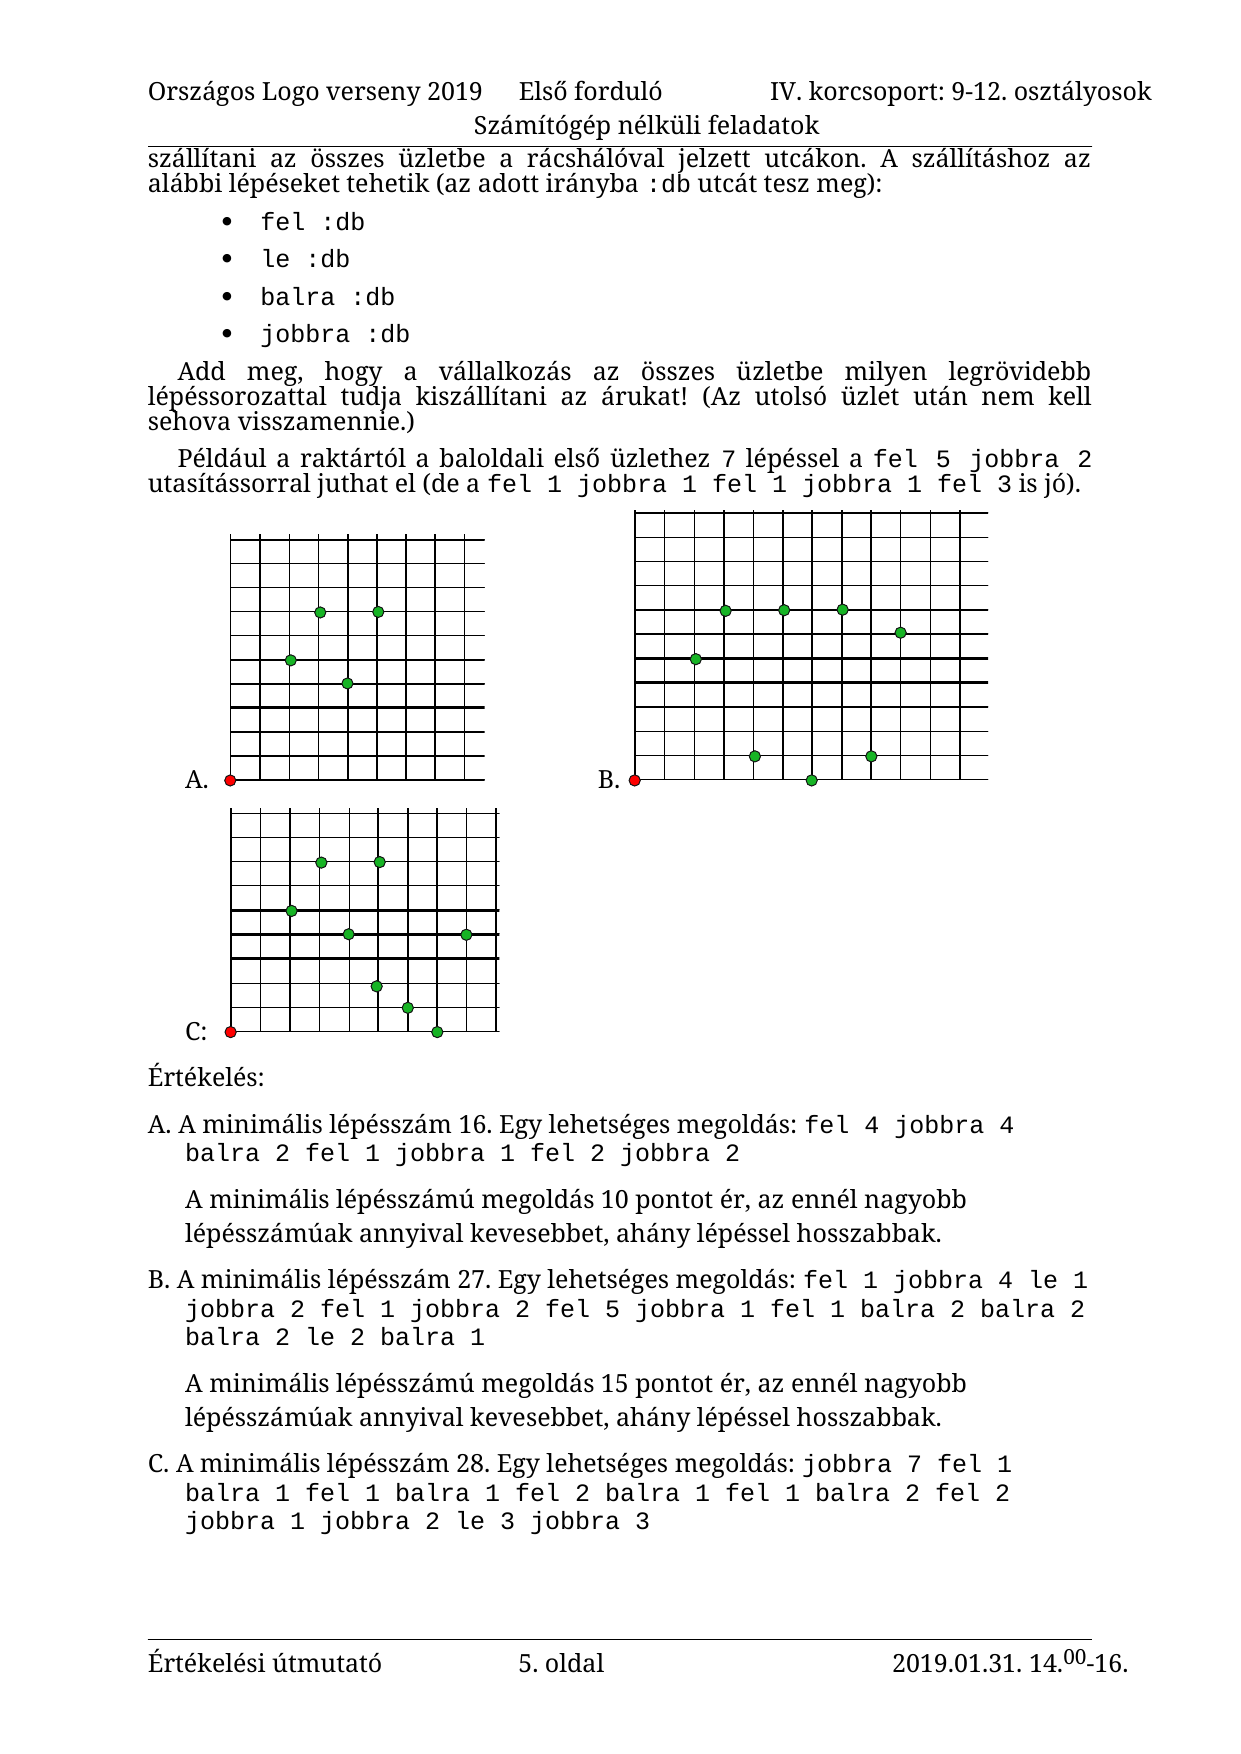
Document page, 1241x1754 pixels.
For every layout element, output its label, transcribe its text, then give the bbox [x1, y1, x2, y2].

text Értékelés: [148, 1060, 1092, 1094]
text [148, 148, 1092, 198]
list jobbra :db [223, 323, 1092, 348]
text Például a raktártól a baloldali első üzlethez 7 lépéssel a fel 5 jobbra 2 utasítássorral juthat el (de a fel 1 jobbra 1 fel 1 jobbra 1 fel 3 is jó). [148, 448, 1092, 498]
list fel :db [223, 210, 1092, 235]
list le :db [223, 248, 1092, 273]
text A minimális lépésszámú megoldás 10 pontot ér, az ennél nagyobb lépésszámúak annyival kevesebbet, ahány lépéssel hosszabbak. [148, 1181, 1092, 1249]
text A. A minimális lépésszám 16. Egy lehetséges megoldás: fel 4 jobbra 4 balra 2 fel 1 jobbra 1 fel 2 jobbra 2 [148, 1106, 1092, 1169]
list balra :db [223, 285, 1092, 310]
text A minimális lépésszámú megoldás 15 pontot ér, az ennél nagyobb lépésszámúak annyival kevesebbet, ahány lépéssel hosszabbak. [148, 1366, 1092, 1434]
text C: [185, 808, 1092, 1047]
text B. A minimális lépésszám 27. Egy lehetséges megoldás: fel 1 jobbra 4 le 1 jobbra 2 fel 1 jobbra 2 fel 5 jobbra 1 fel 1 balra 2 balra 2 balra 2 le 2 balra 1 [148, 1262, 1092, 1353]
text C. A minimális lépésszám 28. Egy lehetséges megoldás: jobbra 7 fel 1 balra 1 fel 1 balra 1 fel 2 balra 1 fel 1 balra 2 fel 2 jobbra 1 jobbra 2 le 3 jobbra 3 [148, 1446, 1092, 1537]
text Add meg, hogy a vállalkozás az összes üzletbe milyen legrövidebb lépéssorozattal tudja kiszállítani az árukat! (Az utolsó üzlet után nem kell sehova visszamennie.) [148, 360, 1092, 435]
list B. [185, 510, 1092, 796]
